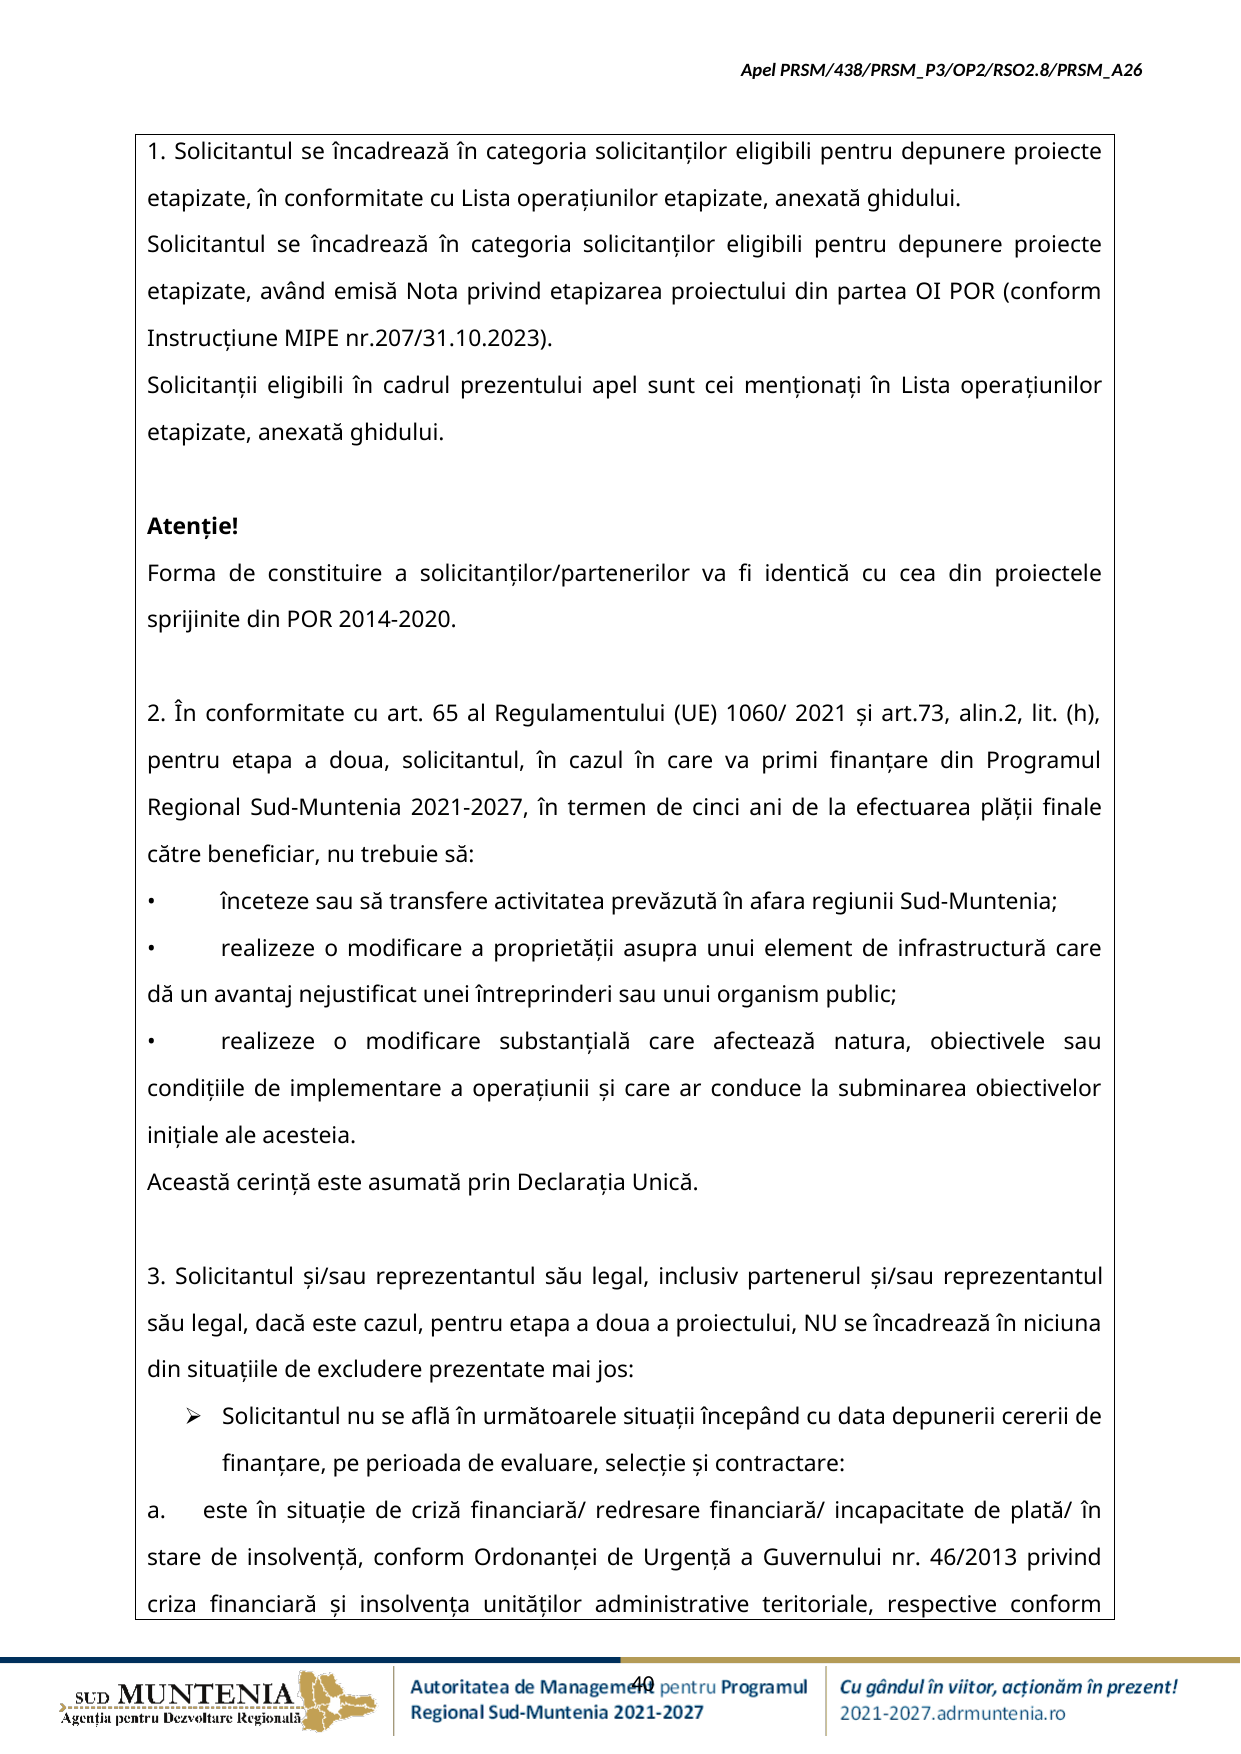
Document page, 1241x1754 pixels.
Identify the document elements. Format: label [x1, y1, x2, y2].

table_header [136, 135, 1114, 1619]
picture [0, 1657, 1241, 1737]
